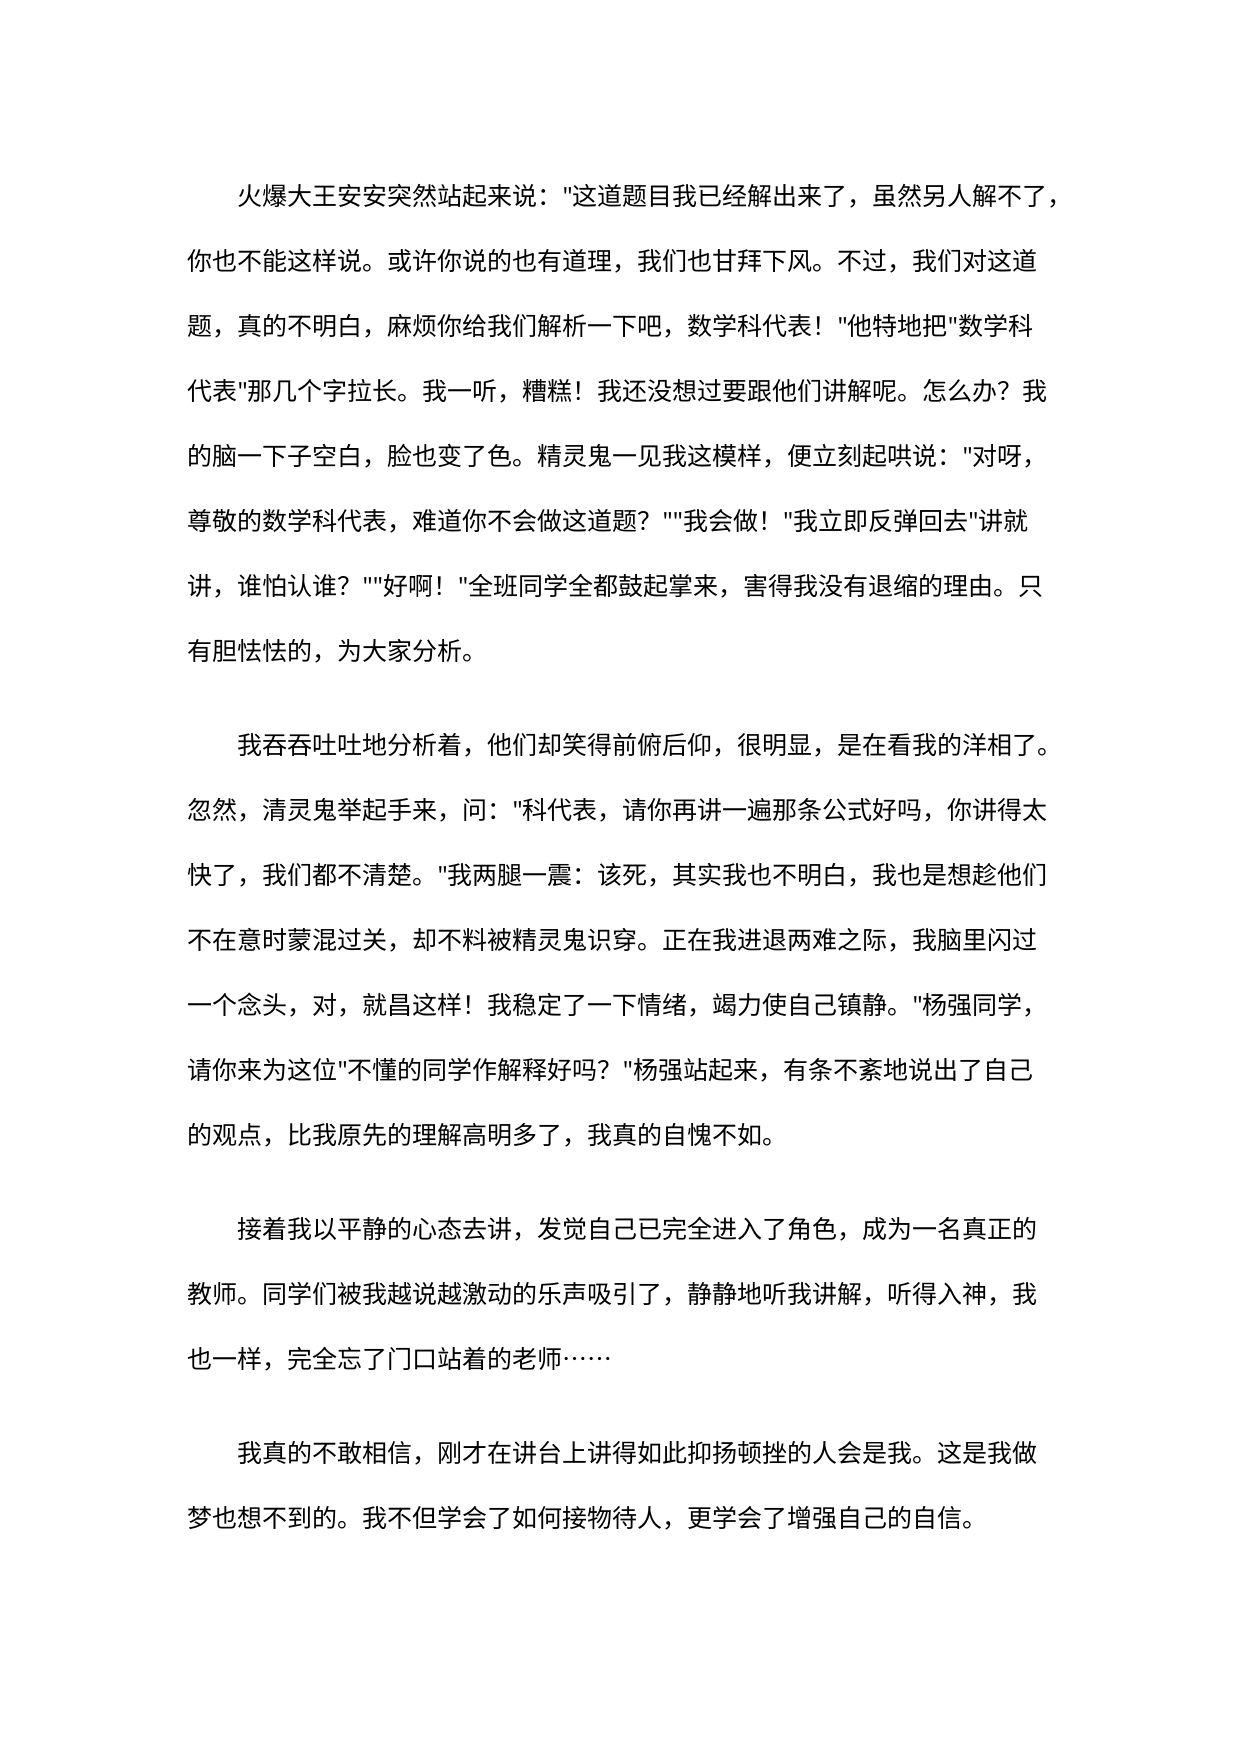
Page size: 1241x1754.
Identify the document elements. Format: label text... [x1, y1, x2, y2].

text 接着我以平静的心态去讲，发觉自己已完全进入了角色，成为一名真正的教师。同学们被我越说越激动的乐声吸引了，静静地听我讲解，听得入神，我也一样，完全忘了门口站着的老师…… [187, 1195, 1053, 1390]
text 火爆大王安安突然站起来说："这道题目我已经解出来了，虽然另人解不了，你也不能这样说。或许你说的也有道理，我们也甘拜下风。不过，我们对这道题，真的不明白，麻烦你给我们解析一下吧，数学科代表！"他特地把"数学科代表"那几个字拉长。我一听，糟糕！我还没想过要跟他们讲解呢。怎么办？我的脑一下子空白，脸也变了色。精灵鬼一见我这模样，便立刻起哄说："对呀，尊敬的数学科代表，难道你不会做这道题？""我会做！"我立即反弹回去"讲就讲，谁怕认谁？""好啊！"全班同学全都鼓起掌来，害得我没有退缩的理由。只有胆怯怯的，为大家分析。 [187, 162, 1053, 682]
text 我吞吞吐吐地分析着，他们却笑得前俯后仰，很明显，是在看我的洋相了。忽然，清灵鬼举起手来，问："科代表，请你再讲一遍那条公式好吗，你讲得太快了，我们都不清楚。"我两腿一震：该死，其实我也不明白，我也是想趁他们不在意时蒙混过关，却不料被精灵鬼识穿。正在我进退两难之际，我脑里闪过一个念头，对，就昌这样！我稳定了一下情绪，竭力使自己镇静。"杨强同学，请你来为这位"不懂的同学作解释好吗？"杨强站起来，有条不紊地说出了自己的观点，比我原先的理解高明多了，我真的自愧不如。 [187, 711, 1053, 1166]
text 我真的不敢相信，刚才在讲台上讲得如此抑扬顿挫的人会是我。这是我做梦也想不到的。我不但学会了如何接物待人，更学会了增强自己的自信。 [187, 1419, 1053, 1549]
